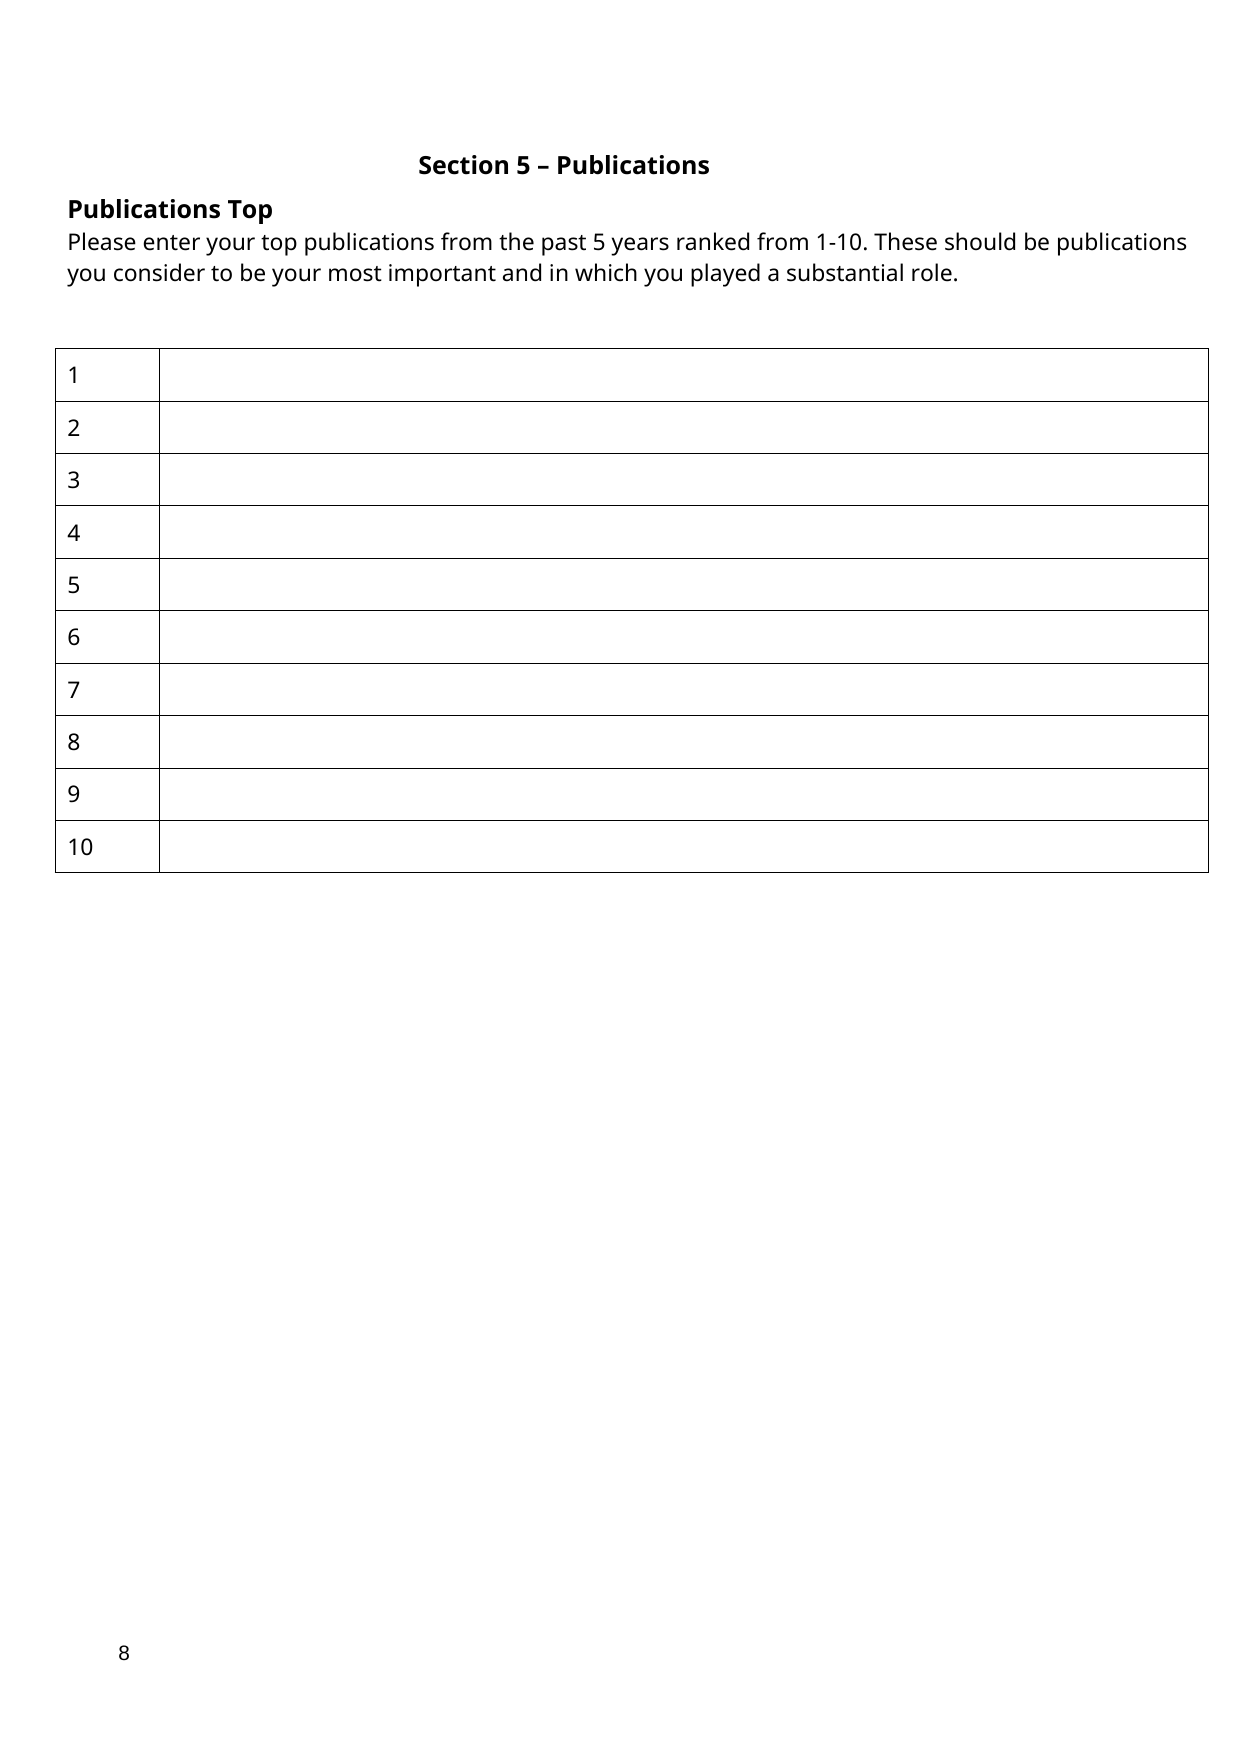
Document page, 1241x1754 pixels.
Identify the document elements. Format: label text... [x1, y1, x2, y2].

table_cell 6 [56, 611, 159, 663]
table_cell 3 [56, 454, 159, 505]
table_cell [160, 349, 1208, 401]
table_cell 5 [56, 559, 159, 610]
table_cell [160, 559, 1208, 610]
table_cell 7 [56, 664, 159, 715]
table_cell [160, 821, 1208, 872]
table_cell 8 [56, 716, 159, 767]
text Section 5 – Publications [343, 148, 1122, 182]
table_cell [160, 454, 1208, 505]
table_cell [160, 716, 1208, 767]
table_cell 1 [56, 349, 159, 401]
table_cell [160, 664, 1208, 715]
table_cell 4 [56, 506, 159, 558]
table_cell [160, 402, 1208, 453]
table_cell [160, 506, 1208, 558]
table_cell 10 [56, 821, 159, 872]
table_cell 2 [56, 402, 159, 453]
table_cell [160, 769, 1208, 820]
table_cell 9 [56, 769, 159, 820]
table_header Publications Top Please enter your top publications from the past 5 years ranked from 1-10. These should be publications you consider to be your most important and in which you played a substantial role. [55, 192, 1208, 348]
table_cell [160, 611, 1208, 663]
